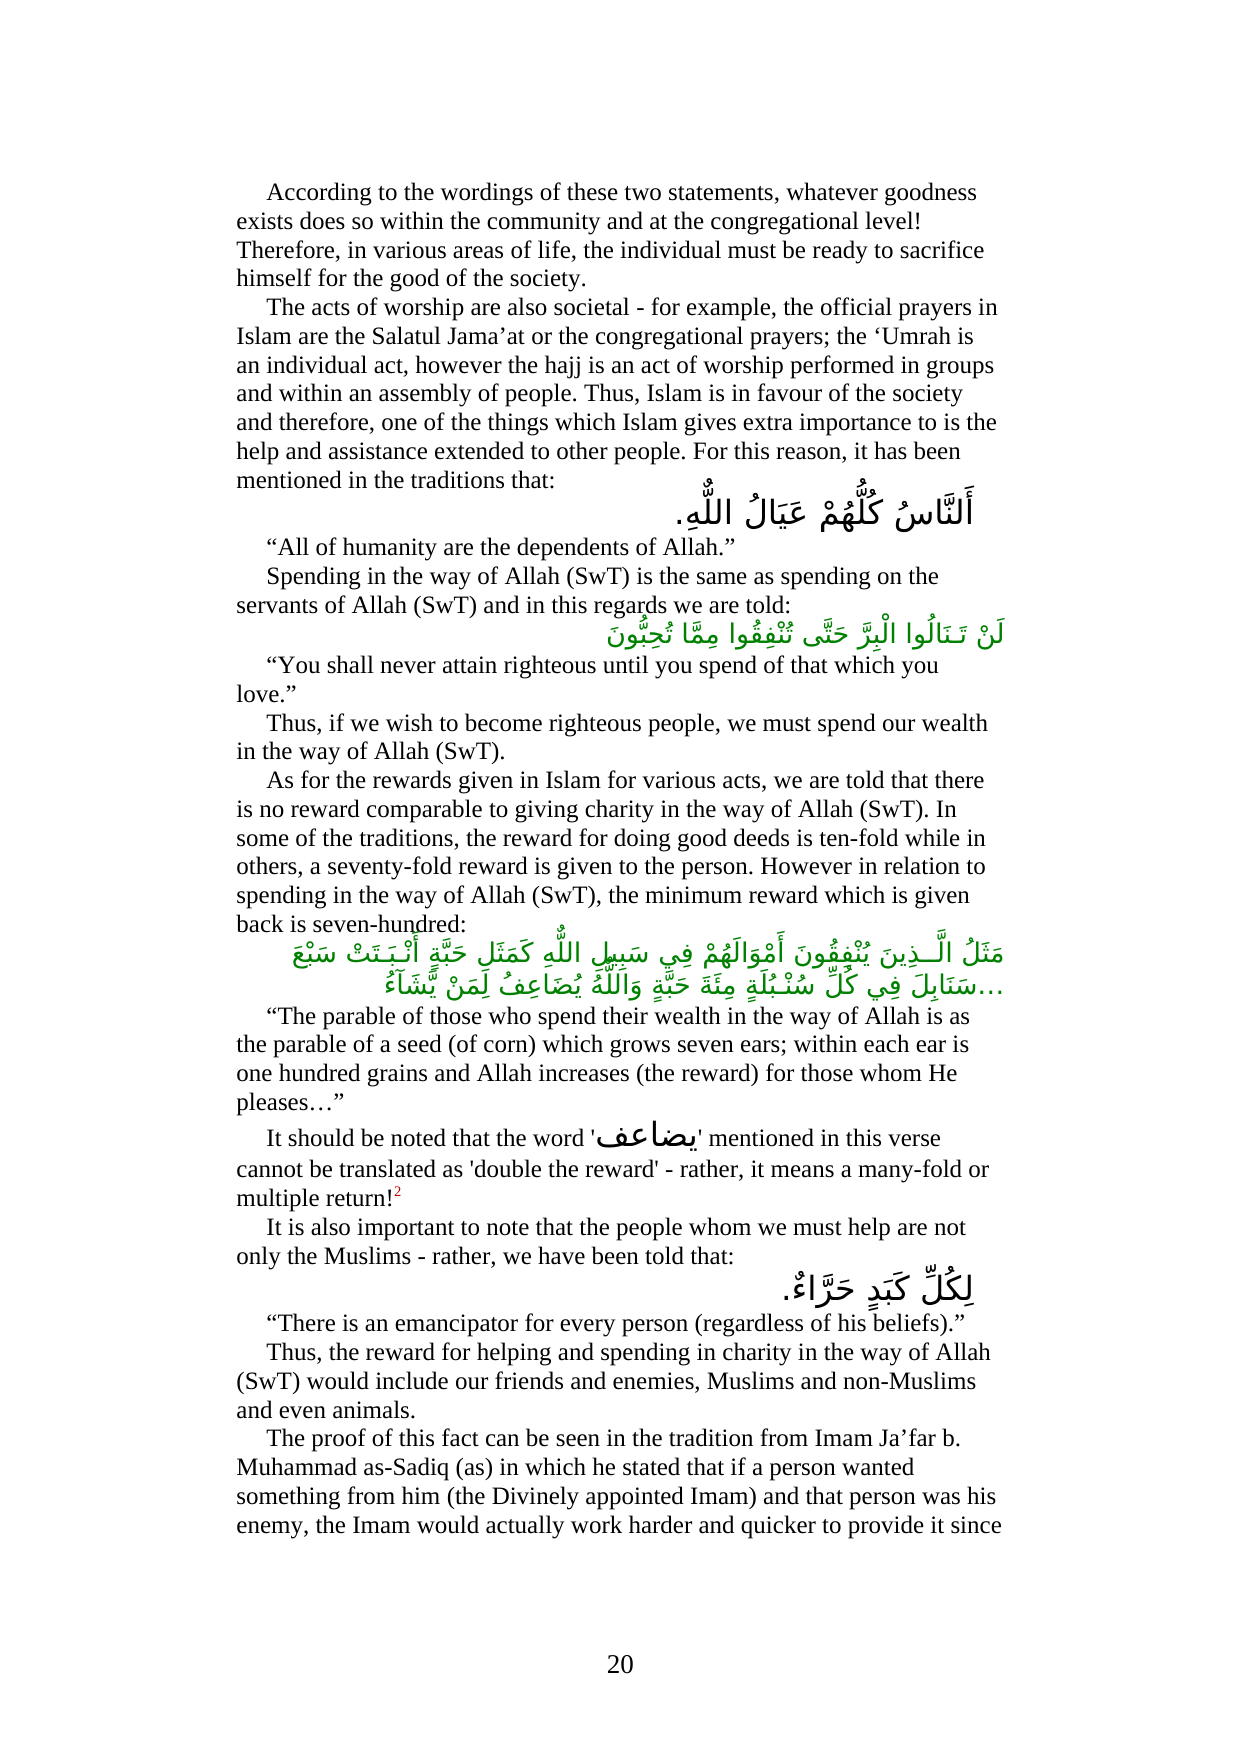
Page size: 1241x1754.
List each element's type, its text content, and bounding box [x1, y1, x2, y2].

text لَنْ تَـنَالُوا الْبِرَّ حَتَّى تُنْفِقُوا مِمَّا تُحِبُّونَ [236, 618, 1004, 650]
text Thus, if we wish to become righteous people, we must spend our wealth in the way of Allah (SwT). [236, 708, 1004, 765]
text “There is an emancipator for every person (regardless of his beliefs).” [236, 1308, 1004, 1337]
text As for the rewards given in Islam for various acts, we are told that there is no reward comparable to giving charity in the way of Allah (SwT). In some of the traditions, the reward for doing good deeds is ten-fold while in others, a seventy-fold reward is given to the person. However in relation to spending in the way of Allah (SwT), the minimum reward which is given back is seven-hundred: [236, 765, 1004, 938]
text لِكُلِّ كَبَدٍ حَرَّاءٌ. [236, 1269, 1004, 1308]
text أَلنَّاسُ كُلُّهُمْ عَيَالُ اللٌّهِ. [236, 493, 1004, 532]
text Spending in the way of Allah (SwT) is the same as spending on the servants of Allah (SwT) and in this regards we are told: [236, 561, 1004, 618]
text Thus, the reward for helping and spending in charity in the way of Allah (SwT) would include our friends and enemies, Muslims and non-Muslims and even animals. [236, 1337, 1004, 1423]
text It is also important to note that the people whom we must help are not only the Muslims - rather, we have been told that: [236, 1212, 1004, 1269]
text “The parable of those who spend their wealth in the way of Allah is as the parable of a seed (of corn) which grows seven ears; within each ear is one hundred grains and Allah increases (the reward) for those whom He pleases…” [236, 1001, 1004, 1116]
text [236, 1423, 1004, 1538]
text “All of humanity are the dependents of Allah.” [236, 532, 1004, 561]
text The acts of worship are also societal - for example, the official prayers in Islam are the Salatul Jama’at or the congregational prayers; the ‘Umrah is an individual act, however the hajj is an act of worship performed in groups and within an assembly of people. Thus, Islam is in favour of the society and therefore, one of the things which Islam gives extra importance to is the help and assistance extended to other people. For this reason, it has been mentioned in the traditions that: [236, 292, 1004, 493]
text “You shall never attain righteous until you spend of that which you love.” [236, 650, 1004, 708]
text According to the wordings of these two statements, whatever goodness exists does so within the community and at the congregational level! Therefore, in various areas of life, the individual must be ready to sacrifice himself for the good of the society. [236, 177, 1004, 292]
text مَثَلُ الَّــذِينَ يُنْفِقُونَ أَمْوَالَهُمْ فِي سَبِيلِ اللٌّهِ كَمَثَلِ حَبَّةٍ أَنْـبَـتَتْ سَبْعَ سَنَابِلَ فِي كُلِّ سُنْـبُلَةٍ مِئَةَ حَبَّةٍ وَاللٌّهُ يُضَاعِفُ لِمَنْ يَّشَآءُ… [236, 938, 1004, 1001]
text It should be noted that the word 'يضاعف' mentioned in this verse cannot be translated as 'double the reward' - rather, it means a many-fold or multiple return!2 [236, 1116, 1004, 1212]
